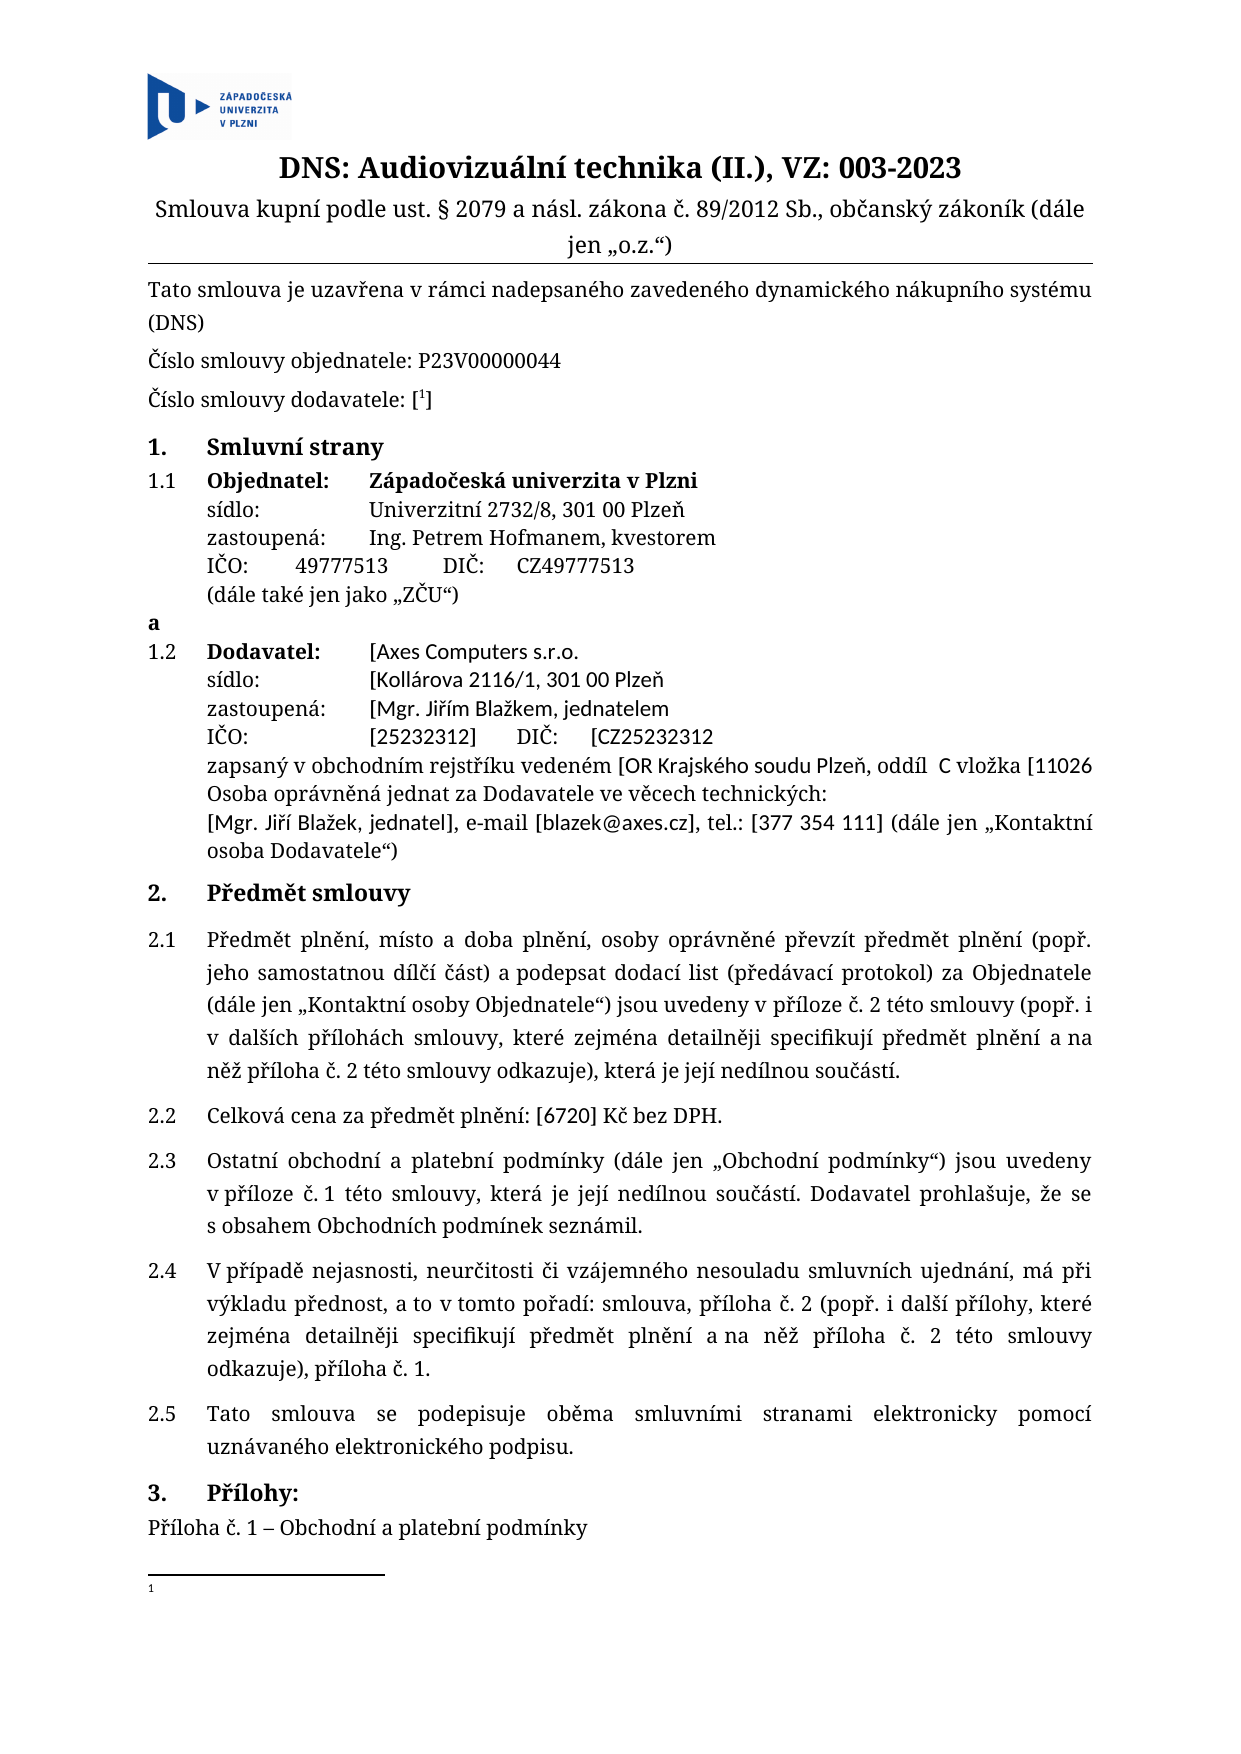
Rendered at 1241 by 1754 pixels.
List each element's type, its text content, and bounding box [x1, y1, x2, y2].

text zastoupená: [Mgr. Jiřím Blažkem, jednatelem [207, 694, 1093, 722]
text sídlo: Univerzitní 2732/8, 301 00 Plzeň [207, 495, 1093, 523]
list Předmět smlouvy [148, 877, 1093, 908]
picture [147, 73, 292, 140]
text Číslo smlouvy objednatele: P23V00000044 [148, 346, 1093, 375]
text zapsaný v obchodním rejstříku vedeném [OR Krajského soudu Plzeň, oddíl C vložka [11026 [207, 751, 1093, 779]
text DNS: Audiovizuální technika (II.), VZ: 003-2023 [148, 148, 1093, 187]
text zastoupená: Ing. Petrem Hofmanem, kvestorem [207, 523, 1093, 552]
list Objednatel: Západočeská univerzita v Plzni [148, 466, 1093, 495]
text Smlouva kupní podle ust. § 2079 a násl. zákona č. 89/2012 Sb., občanský zákoník (dále jen „o.z.“) [148, 193, 1093, 263]
list Předmět plnění, místo a doba plnění, osoby oprávněné převzít předmět plnění (popř. jeho samostatnou dílčí část) a podepsat dodací list (předávací protokol) za Objednatele (dále jen „Kontaktní osoby Objednatele“) jsou uvedeny v příloze č. 2 této smlouvy (popř. i v dalších přílohách smlouvy, které zejména detailněji specifikují předmět plnění a na něž příloha č. 2 této smlouvy odkazuje), která je její nedílnou součástí. [148, 925, 1093, 1084]
text Osoba oprávněná jednat za Dodavatele ve věcech technických: [207, 779, 1093, 808]
list Tato smlouva se podepisuje oběma smluvními stranami elektronicky pomocí uznávaného elektronického podpisu. [148, 1399, 1093, 1460]
list Přílohy: [148, 1477, 1093, 1508]
list Celková cena za předmět plnění: [6720] Kč bez DPH. [148, 1101, 1093, 1129]
list Smluvní strany [148, 430, 1093, 462]
text [Mgr. Jiří Blažek, jednatel], e-mail [blazek@axes.cz], tel.: [377 354 111] (dále jen „Kontaktní osoba Dodavatele“) [207, 808, 1093, 864]
text Číslo smlouvy dodavatele: [] [148, 385, 1093, 414]
text Příloha č. 1 – Obchodní a platební podmínky [148, 1513, 1093, 1541]
list Ostatní obchodní a platební podmínky (dále jen „Obchodní podmínky“) jsou uvedeny v příloze č. 1 této smlouvy, která je její nedílnou součástí. Dodavatel prohlašuje, že se s obsahem Obchodních podmínek seznámil. [148, 1146, 1093, 1240]
text IČO: 49777513 DIČ: CZ49777513 [207, 552, 1093, 580]
text sídlo: [Kollárova 2116/1, 301 00 Plzeň [207, 665, 1093, 694]
list V případě nejasnosti, neurčitosti či vzájemného nesouladu smluvních ujednání, má při výkladu přednost, a to v tomto pořadí: smlouva, příloha č. 2 (popř. i další přílohy, které zejména detailněji specifikují předmět plnění a na něž příloha č. 2 této smlouvy odkazuje), příloha č. 1. [148, 1256, 1093, 1383]
text Tato smlouva je uzavřena v rámci nadepsaného zavedeného dynamického nákupního systému (DNS) [148, 275, 1093, 336]
text IČO: [25232312] DIČ: [CZ25232312 [207, 722, 1093, 751]
text (dále také jen jako „ZČU“) [207, 580, 1093, 608]
list Dodavatel: [Axes Computers s.r.o. [148, 637, 1093, 665]
text a [148, 608, 1093, 637]
